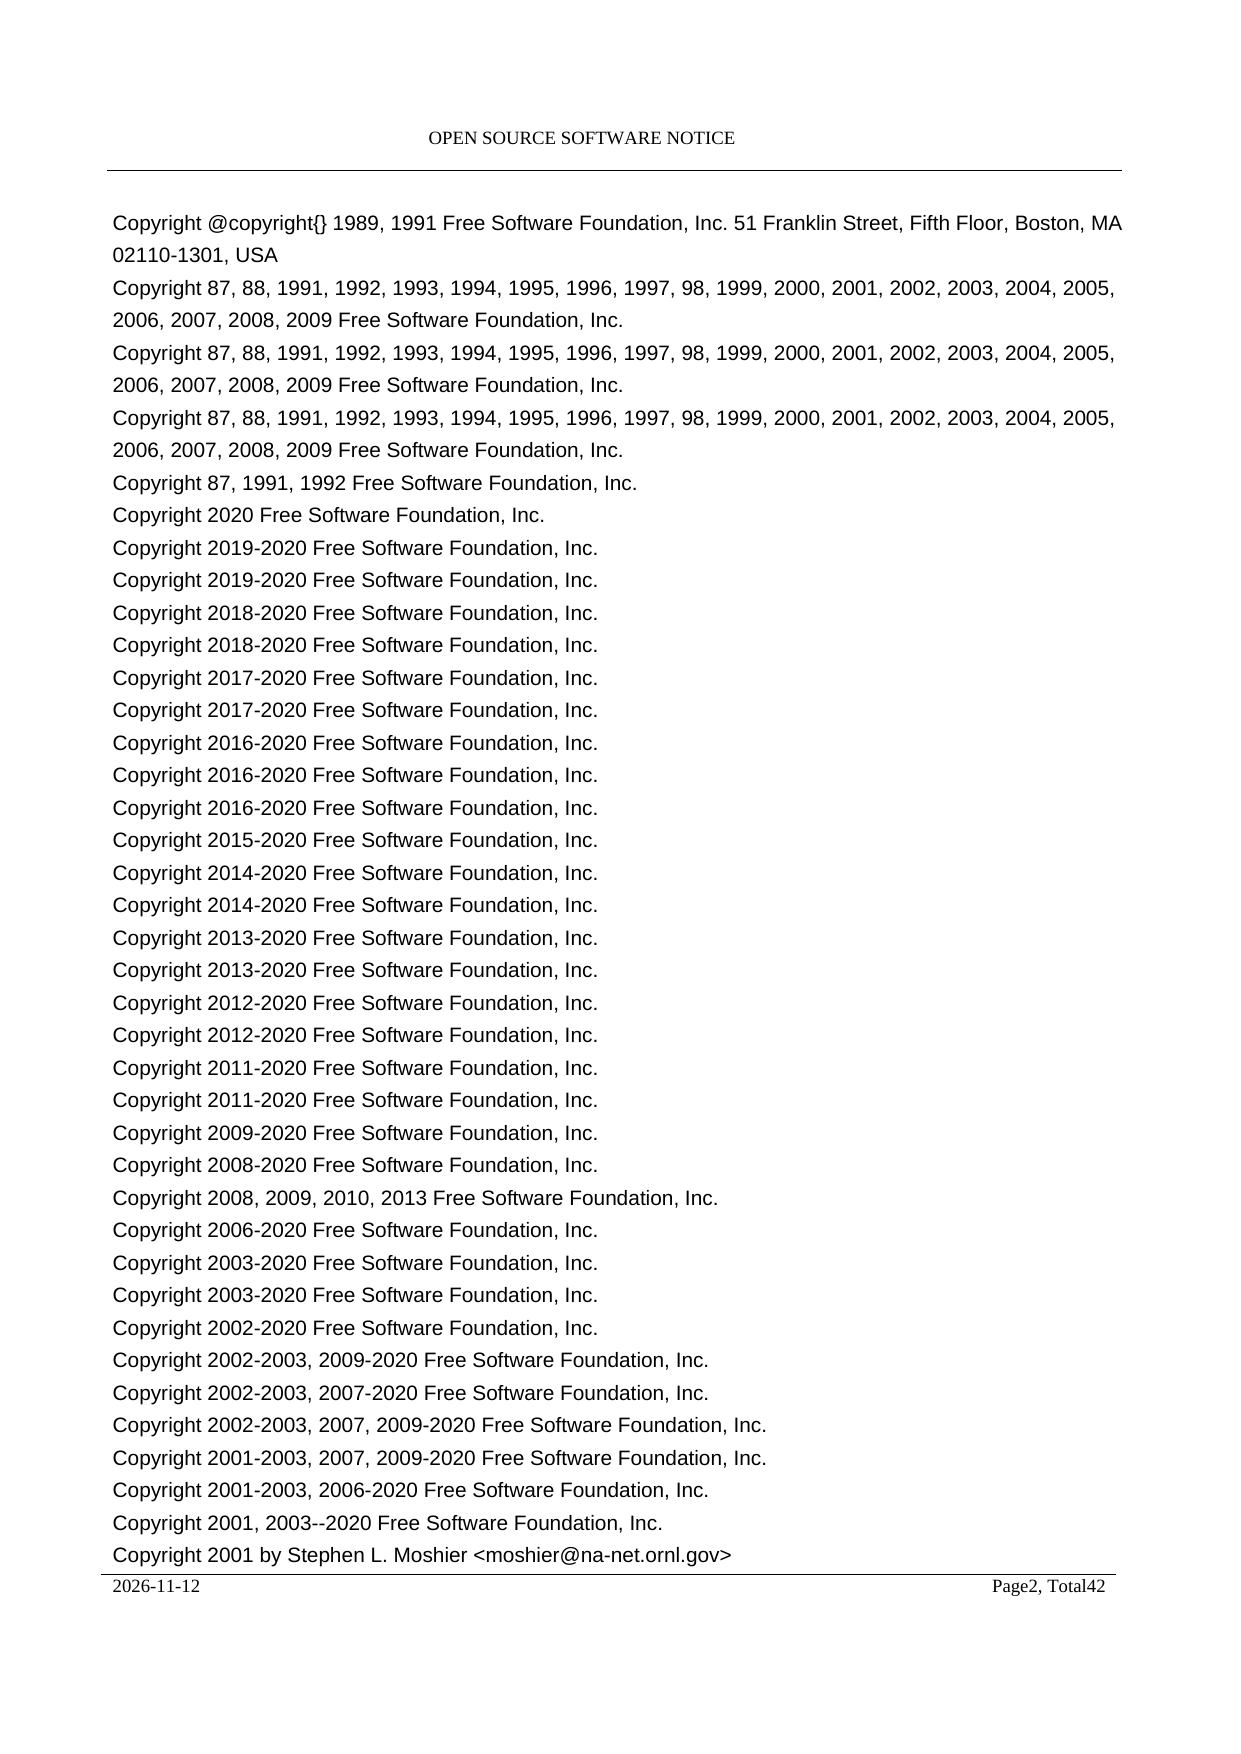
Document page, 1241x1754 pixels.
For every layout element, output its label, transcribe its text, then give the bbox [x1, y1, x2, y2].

text Copyright 2009-2020 Free Software Foundation, Inc. [112, 1116, 1128, 1149]
text Copyright 2011-2020 Free Software Foundation, Inc. [112, 1084, 1128, 1116]
text Copyright 2018-2020 Free Software Foundation, Inc. [112, 629, 1128, 661]
text Copyright 2003-2020 Free Software Foundation, Inc. [112, 1279, 1128, 1311]
text Copyright 2014-2020 Free Software Foundation, Inc. [112, 856, 1128, 889]
text Copyright 2016-2020 Free Software Foundation, Inc. [112, 759, 1128, 791]
text Copyright 2001 by Stephen L. Moshier <moshier@na-net.ornl.gov> [112, 1539, 1128, 1571]
text Copyright 2013-2020 Free Software Foundation, Inc. [112, 921, 1128, 954]
text Copyright 2018-2020 Free Software Foundation, Inc. [112, 596, 1128, 629]
text Copyright 2016-2020 Free Software Foundation, Inc. [112, 726, 1128, 759]
text Copyright 2012-2020 Free Software Foundation, Inc. [112, 986, 1128, 1019]
text Copyright 2016-2020 Free Software Foundation, Inc. [112, 791, 1128, 824]
text Copyright 2002-2003, 2007-2020 Free Software Foundation, Inc. [112, 1376, 1128, 1409]
text Copyright 2012-2020 Free Software Foundation, Inc. [112, 1019, 1128, 1051]
text Copyright 2017-2020 Free Software Foundation, Inc. [112, 661, 1128, 694]
text Copyright 2011-2020 Free Software Foundation, Inc. [112, 1051, 1128, 1084]
text Copyright 87, 88, 1991, 1992, 1993, 1994, 1995, 1996, 1997, 98, 1999, 2000, 2001, 2002, 2003, 2004, 2005, 2006, 2007, 2008, 2009 Free Software Foundation, Inc. [112, 336, 1128, 401]
text Copyright 2001-2003, 2006-2020 Free Software Foundation, Inc. [112, 1474, 1128, 1506]
text Copyright 2013-2020 Free Software Foundation, Inc. [112, 954, 1128, 986]
text Copyright 2020 Free Software Foundation, Inc. [112, 499, 1128, 531]
text Copyright 2001, 2003--2020 Free Software Foundation, Inc. [112, 1506, 1128, 1539]
text Copyright @copyright{} 1989, 1991 Free Software Foundation, Inc. 51 Franklin Street, Fifth Floor, Boston, MA 02110-1301, USA [112, 206, 1128, 271]
text Copyright 2002-2003, 2009-2020 Free Software Foundation, Inc. [112, 1344, 1128, 1376]
text Copyright 2002-2003, 2007, 2009-2020 Free Software Foundation, Inc. [112, 1409, 1128, 1441]
text Copyright 2006-2020 Free Software Foundation, Inc. [112, 1214, 1128, 1246]
text Copyright 2002-2020 Free Software Foundation, Inc. [112, 1311, 1128, 1344]
text Copyright 2003-2020 Free Software Foundation, Inc. [112, 1246, 1128, 1279]
text Copyright 87, 1991, 1992 Free Software Foundation, Inc. [112, 466, 1128, 499]
text Copyright 2017-2020 Free Software Foundation, Inc. [112, 694, 1128, 726]
text Copyright 2015-2020 Free Software Foundation, Inc. [112, 824, 1128, 856]
text Copyright 87, 88, 1991, 1992, 1993, 1994, 1995, 1996, 1997, 98, 1999, 2000, 2001, 2002, 2003, 2004, 2005, 2006, 2007, 2008, 2009 Free Software Foundation, Inc. [112, 271, 1128, 336]
text Copyright 2001-2003, 2007, 2009-2020 Free Software Foundation, Inc. [112, 1441, 1128, 1474]
text Copyright 2019-2020 Free Software Foundation, Inc. [112, 564, 1128, 596]
text Copyright 87, 88, 1991, 1992, 1993, 1994, 1995, 1996, 1997, 98, 1999, 2000, 2001, 2002, 2003, 2004, 2005, 2006, 2007, 2008, 2009 Free Software Foundation, Inc. [112, 401, 1128, 466]
text Copyright 2008-2020 Free Software Foundation, Inc. [112, 1149, 1128, 1181]
text Copyright 2014-2020 Free Software Foundation, Inc. [112, 889, 1128, 921]
text Copyright 2008, 2009, 2010, 2013 Free Software Foundation, Inc. [112, 1181, 1128, 1214]
text Copyright 2019-2020 Free Software Foundation, Inc. [112, 531, 1128, 564]
